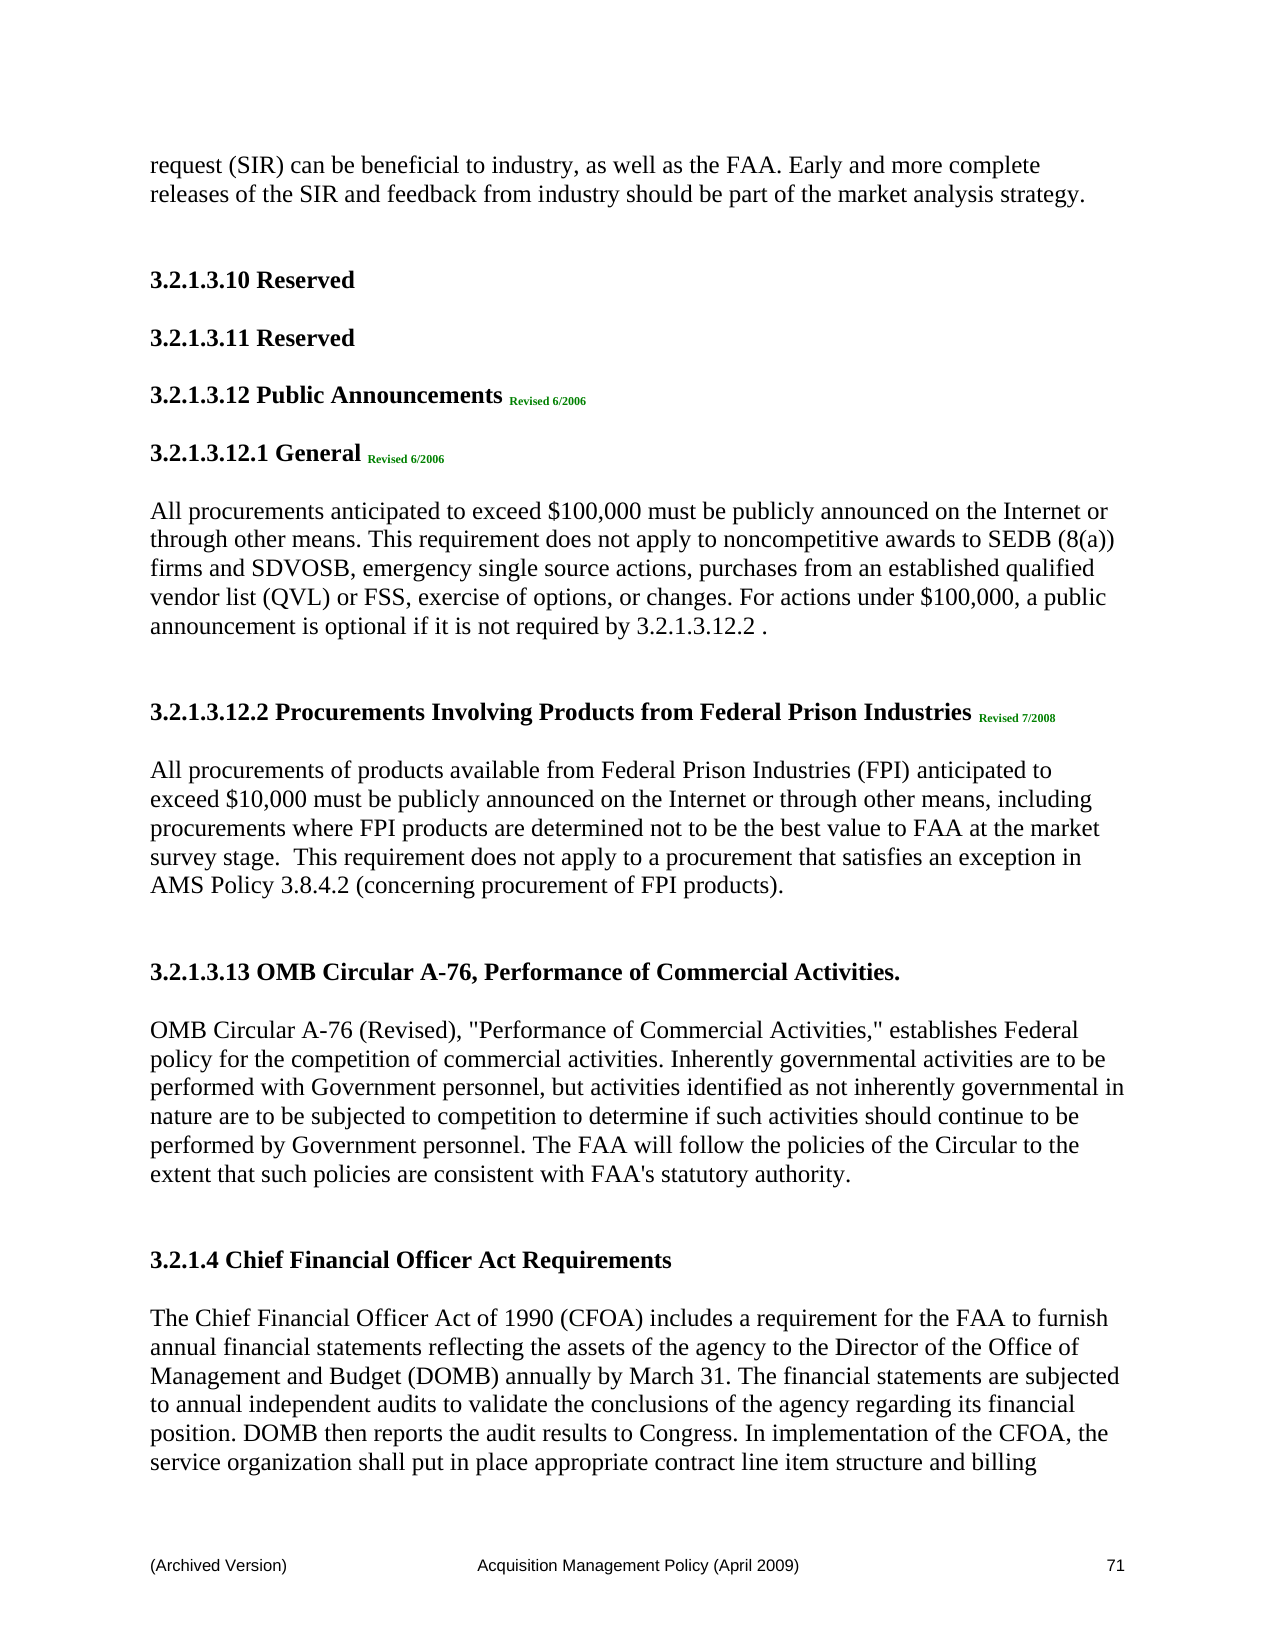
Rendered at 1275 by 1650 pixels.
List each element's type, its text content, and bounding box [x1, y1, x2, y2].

text 3.2.1.3.12 Public Announcements Revised 6/2006 [150, 352, 1125, 409]
text 3.2.1.3.10 Reserved [150, 237, 1125, 294]
text 3.2.1.3.11 Reserved [150, 294, 1125, 352]
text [150, 1303, 1125, 1476]
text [150, 150, 1125, 207]
text 3.2.1.4 Chief Financial Officer Act Requirements [150, 1217, 1125, 1274]
text 3.2.1.3.12.2 Procurements Involving Products from Federal Prison Industries Revised 7/2008 [150, 669, 1125, 726]
text All procurements of products available from Federal Prison Industries (FPI) anticipated to exceed $10,000 must be publicly announced on the Internet or through other means, including procurements where FPI products are determined not to be the best value to FAA at the market survey stage. This requirement does not apply to a procurement that satisfies an exception in AMS Policy 3.8.4.2 (concerning procurement of FPI products). [150, 755, 1125, 899]
text OMB Circular A-76 (Revised), "Performance of Commercial Activities," establishes Federal policy for the competition of commercial activities. Inherently governmental activities are to be performed with Government personnel, but activities identified as not inherently governmental in nature are to be subjected to competition to determine if such activities should continue to be performed by Government personnel. The FAA will follow the policies of the Circular to the extent that such policies are consistent with FAA's statutory authority. [150, 1015, 1125, 1187]
text All procurements anticipated to exceed $100,000 must be publicly announced on the Internet or through other means. This requirement does not apply to noncompetitive awards to SEDB (8(a)) firms and SDVOSB, emergency single source actions, purchases from an established qualified vendor list (QVL) or FSS, exercise of options, or changes. For actions under $100,000, a public announcement is optional if it is not required by 3.2.1.3.12.2 . [150, 496, 1125, 639]
text 3.2.1.3.12.1 General Revised 6/2006 [150, 409, 1125, 467]
text 3.2.1.3.13 OMB Circular A-76, Performance of Commercial Activities. [150, 928, 1125, 986]
